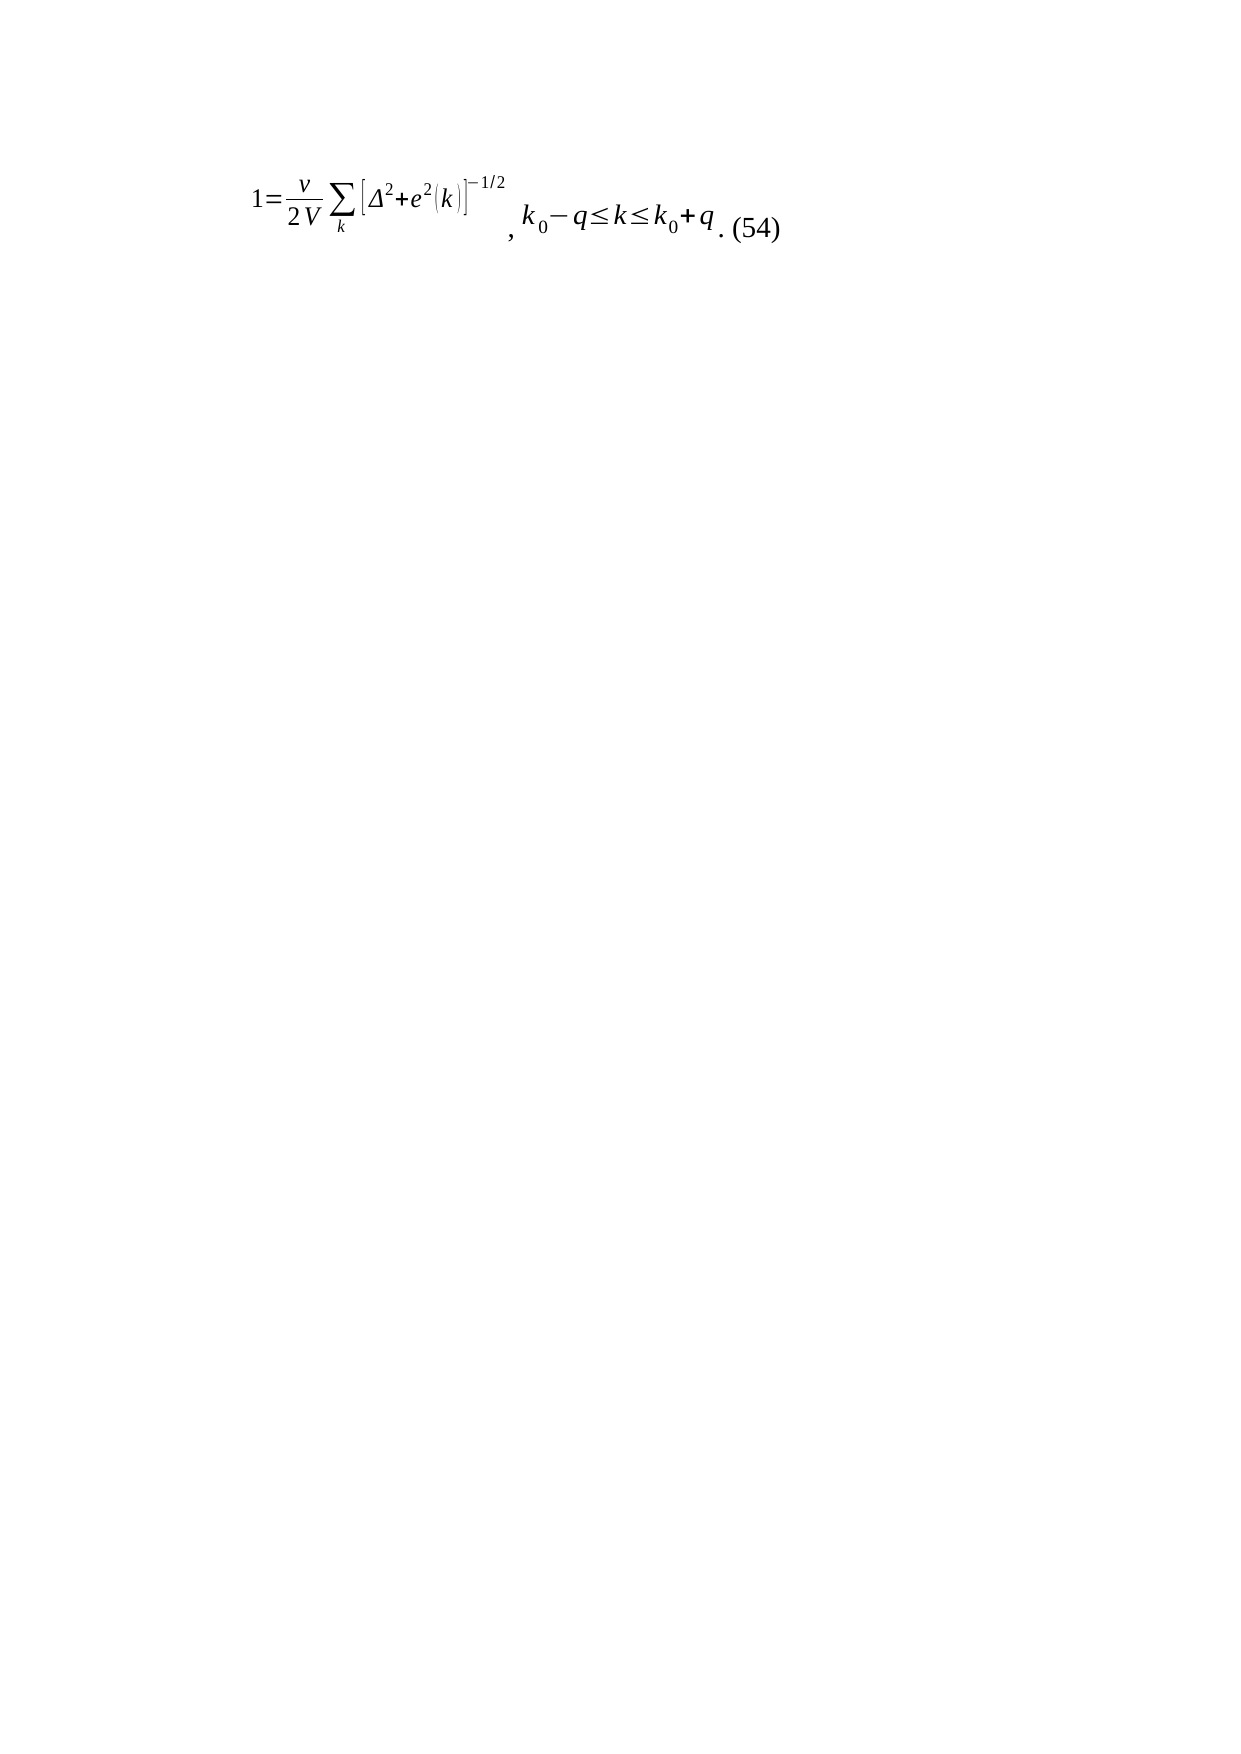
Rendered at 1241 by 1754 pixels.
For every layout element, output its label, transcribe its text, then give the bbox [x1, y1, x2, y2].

text , . (54) [177, 168, 1152, 243]
